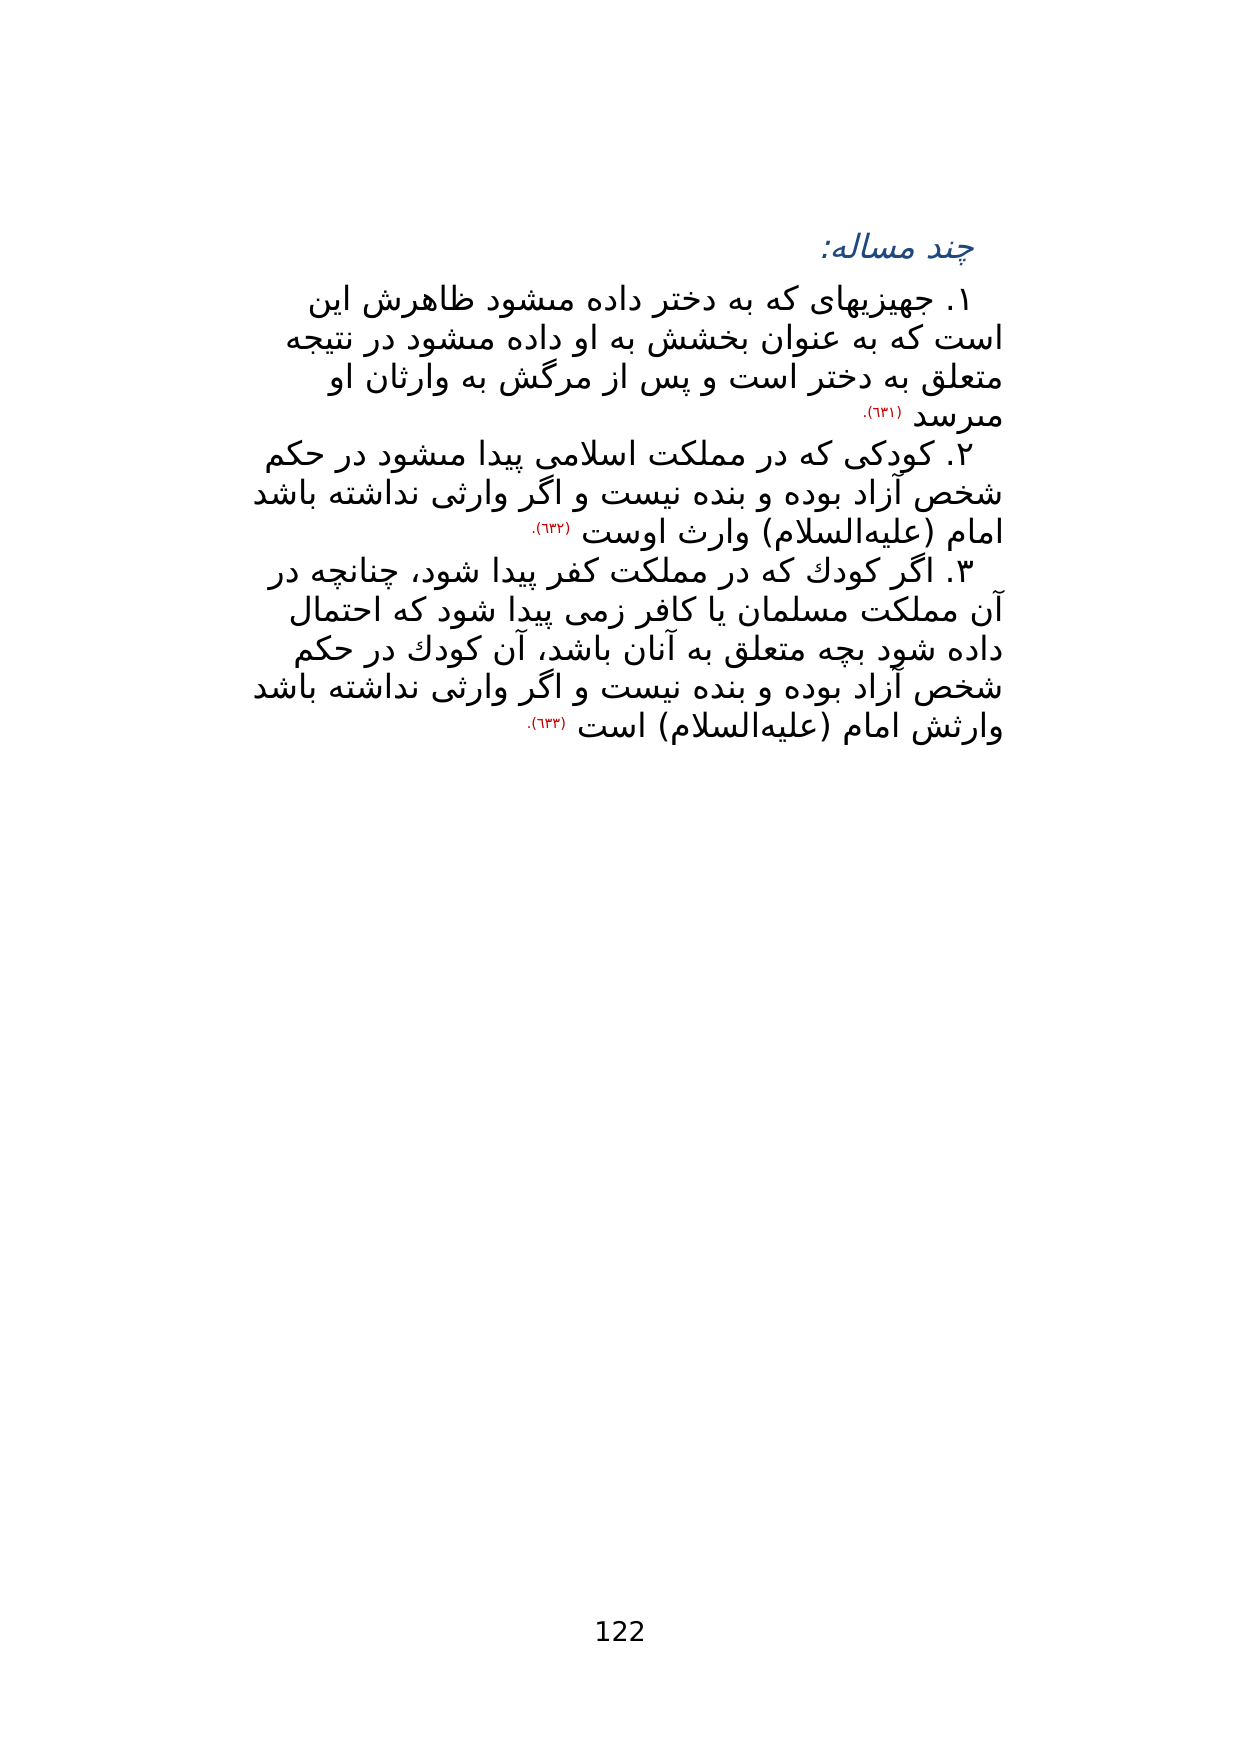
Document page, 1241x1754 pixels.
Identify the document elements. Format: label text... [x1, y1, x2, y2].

subtitle چند مساله: [236, 228, 1004, 267]
text ١. جهيزيه‏اى كه به دختر داده مى‏شود ظاهرش اين است كه به عنوان بخشش به او داده مى‏شود در نتيجه متعلق به دختر است و پس از مرگش به وارثان او مى‏رسد (٦٣١). [236, 279, 1004, 435]
text ٣. اگر كودك كه در مملكت كفر پيدا شود، چنانچه در آن مملكت مسلمان يا كافر زمى پيدا شود كه احتمال داده شود بچه متعلق به آنان باشد، آن كودك در حكم شخص آزاد بوده و بنده نيست و اگر وارثى نداشته باشد وارثش امام (عليه‌السلام) است‏ (٦٣٣). [236, 551, 1004, 746]
text ٢. كودكى كه در مملكت اسلامى پيدا مى‏شود در حكم شخص آزاد بوده و بنده نيست و اگر وارثى نداشته باشد امام (عليه‌السلام) وارث اوست‏ (٦٣٢). [236, 435, 1004, 551]
